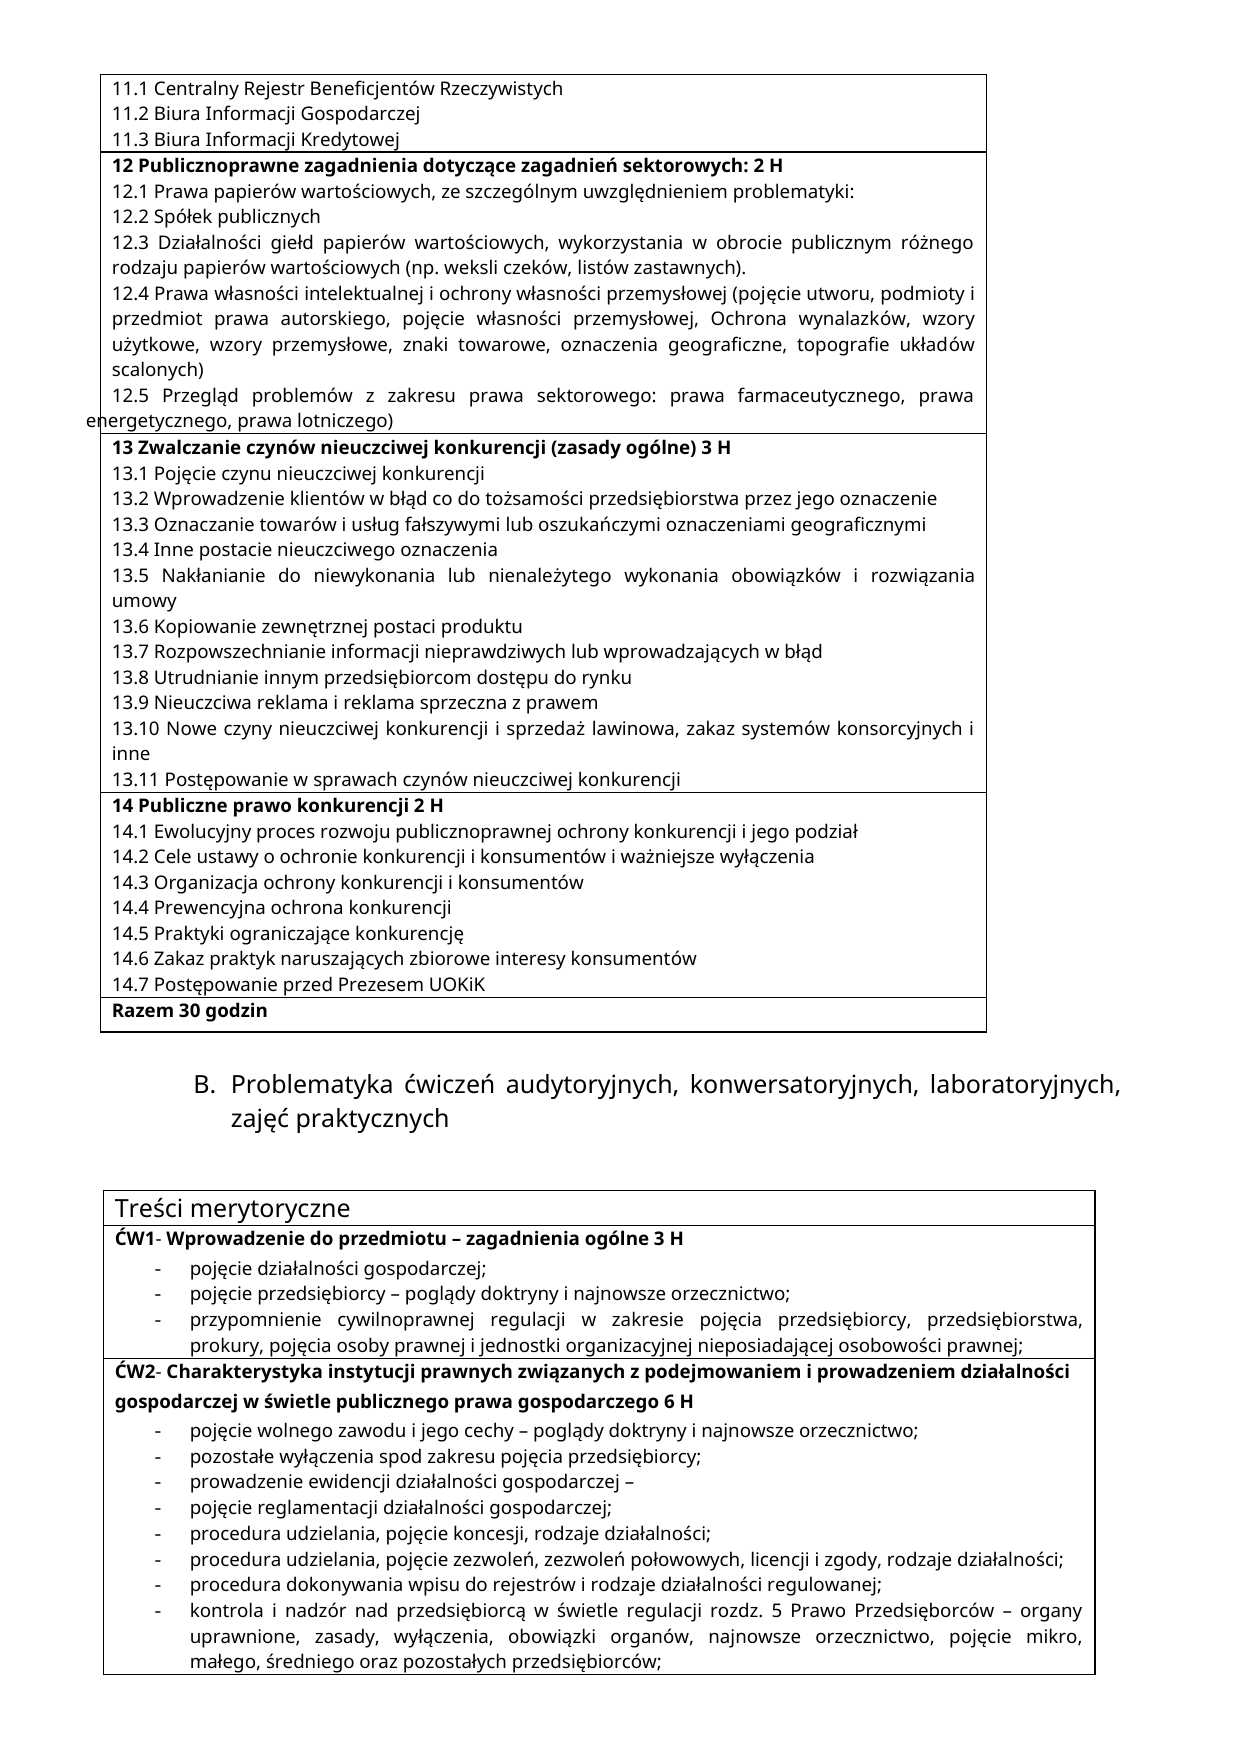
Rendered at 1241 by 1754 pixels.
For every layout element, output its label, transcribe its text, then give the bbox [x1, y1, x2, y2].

table_cell ĆW2- Charakterystyka instytucji prawnych związanych z podejmowaniem i prowadzeniem działalności gospodarczej w świetle publicznego prawa gospodarczego 6 H pojęcie wolnego zawodu i jego cechy – poglądy doktryny i najnowsze orzecznictwo; pozostałe wyłączenia spod zakresu pojęcia przedsiębiorcy; prowadzenie ewidencji działalności gospodarczej – pojęcie reglamentacji działalności gospodarczej; procedura udzielania, pojęcie koncesji, rodzaje działalności; procedura udzielania, pojęcie zezwoleń, zezwoleń połowowych, licencji i zgody, rodzaje działalności; procedura dokonywania wpisu do rejestrów i rodzaje działalności regulowanej; kontrola i nadzór nad przedsiębiorcą w świetle regulacji rozdz. 5 Prawo Przedsięborców – organy uprawnione, zasady, wyłączenia, obowiązki organów, najnowsze orzecznictwo, pojęcie mikro, małego, średniego oraz pozostałych przedsiębiorców; [104, 1359, 1094, 1674]
table_cell 12 Publicznoprawne zagadnienia dotyczące zagadnień sektorowych: 2 H 12.1 Prawa papierów wartościowych, ze szczególnym uwzględnieniem problematyki: 12.2 Spółek publicznych 12.3 Działalności giełd papierów wartościowych, wykorzystania w obrocie publicznym różnego rodzaju papierów wartościowych (np. weksli czeków, listów zastawnych). 12.4 Prawa własności intelektualnej i ochrony własności przemysłowej (pojęcie utworu, podmioty i przedmiot prawa autorskiego, pojęcie własności przemysłowej, Ochrona wynalazków, wzory użytkowe, wzory przemysłowe, znaki towarowe, oznaczenia geograficzne, topografie układów scalonych) 12.5 Przegląd problemów z zakresu prawa sektorowego: prawa farmaceutycznego, prawa energetycznego, prawa lotniczego) [101, 153, 986, 433]
table_cell Razem 30 godzin [101, 998, 986, 1031]
table_cell 14 Publiczne prawo konkurencji 2 H 14.1 Ewolucyjny proces rozwoju publicznoprawnej ochrony konkurencji i jego podział 14.2 Cele ustawy o ochronie konkurencji i konsumentów i ważniejsze wyłączenia 14.3 Organizacja ochrony konkurencji i konsumentów 14.4 Prewencyjna ochrona konkurencji 14.5 Praktyki ograniczające konkurencję 14.6 Zakaz praktyk naruszających zbiorowe interesy konsumentów 14.7 Postępowanie przed Prezesem UOKiK [101, 793, 986, 997]
table_cell ĆW1- Wprowadzenie do przedmiotu – zagadnienia ogólne 3 H pojęcie działalności gospodarczej; pojęcie przedsiębiorcy – poglądy doktryny i najnowsze orzecznictwo; przypomnienie cywilnoprawnej regulacji w zakresie pojęcia przedsiębiorcy, przedsiębiorstwa, prokury, pojęcia osoby prawnej i jednostki organizacyjnej nieposiadającej osobowości prawnej; [104, 1226, 1094, 1358]
table_cell 13 Zwalczanie czynów nieuczciwej konkurencji (zasady ogólne) 3 H 13.1 Pojęcie czynu nieuczciwej konkurencji 13.2 Wprowadzenie klientów w błąd co do tożsamości przedsiębiorstwa przez jego oznaczenie 13.3 Oznaczanie towarów i usług fałszywymi lub oszukańczymi oznaczeniami geograficznymi 13.4 Inne postacie nieuczciwego oznaczenia 13.5 Nakłanianie do niewykonania lub nienależytego wykonania obowiązków i rozwiązania umowy 13.6 Kopiowanie zewnętrznej postaci produktu 13.7 Rozpowszechnianie informacji nieprawdziwych lub wprowadzających w błąd 13.8 Utrudnianie innym przedsiębiorcom dostępu do rynku 13.9 Nieuczciwa reklama i reklama sprzeczna z prawem 13.10 Nowe czyny nieuczciwej konkurencji i sprzedaż lawinowa, zakaz systemów konsorcyjnych i inne 13.11 Postępowanie w sprawach czynów nieuczciwej konkurencji [101, 434, 986, 792]
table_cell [101, 75, 986, 151]
list Problematyka ćwiczeń audytoryjnych, konwersatoryjnych, laboratoryjnych, zajęć praktycznych [193, 1067, 1122, 1135]
table_header Treści merytoryczne [104, 1191, 1094, 1225]
